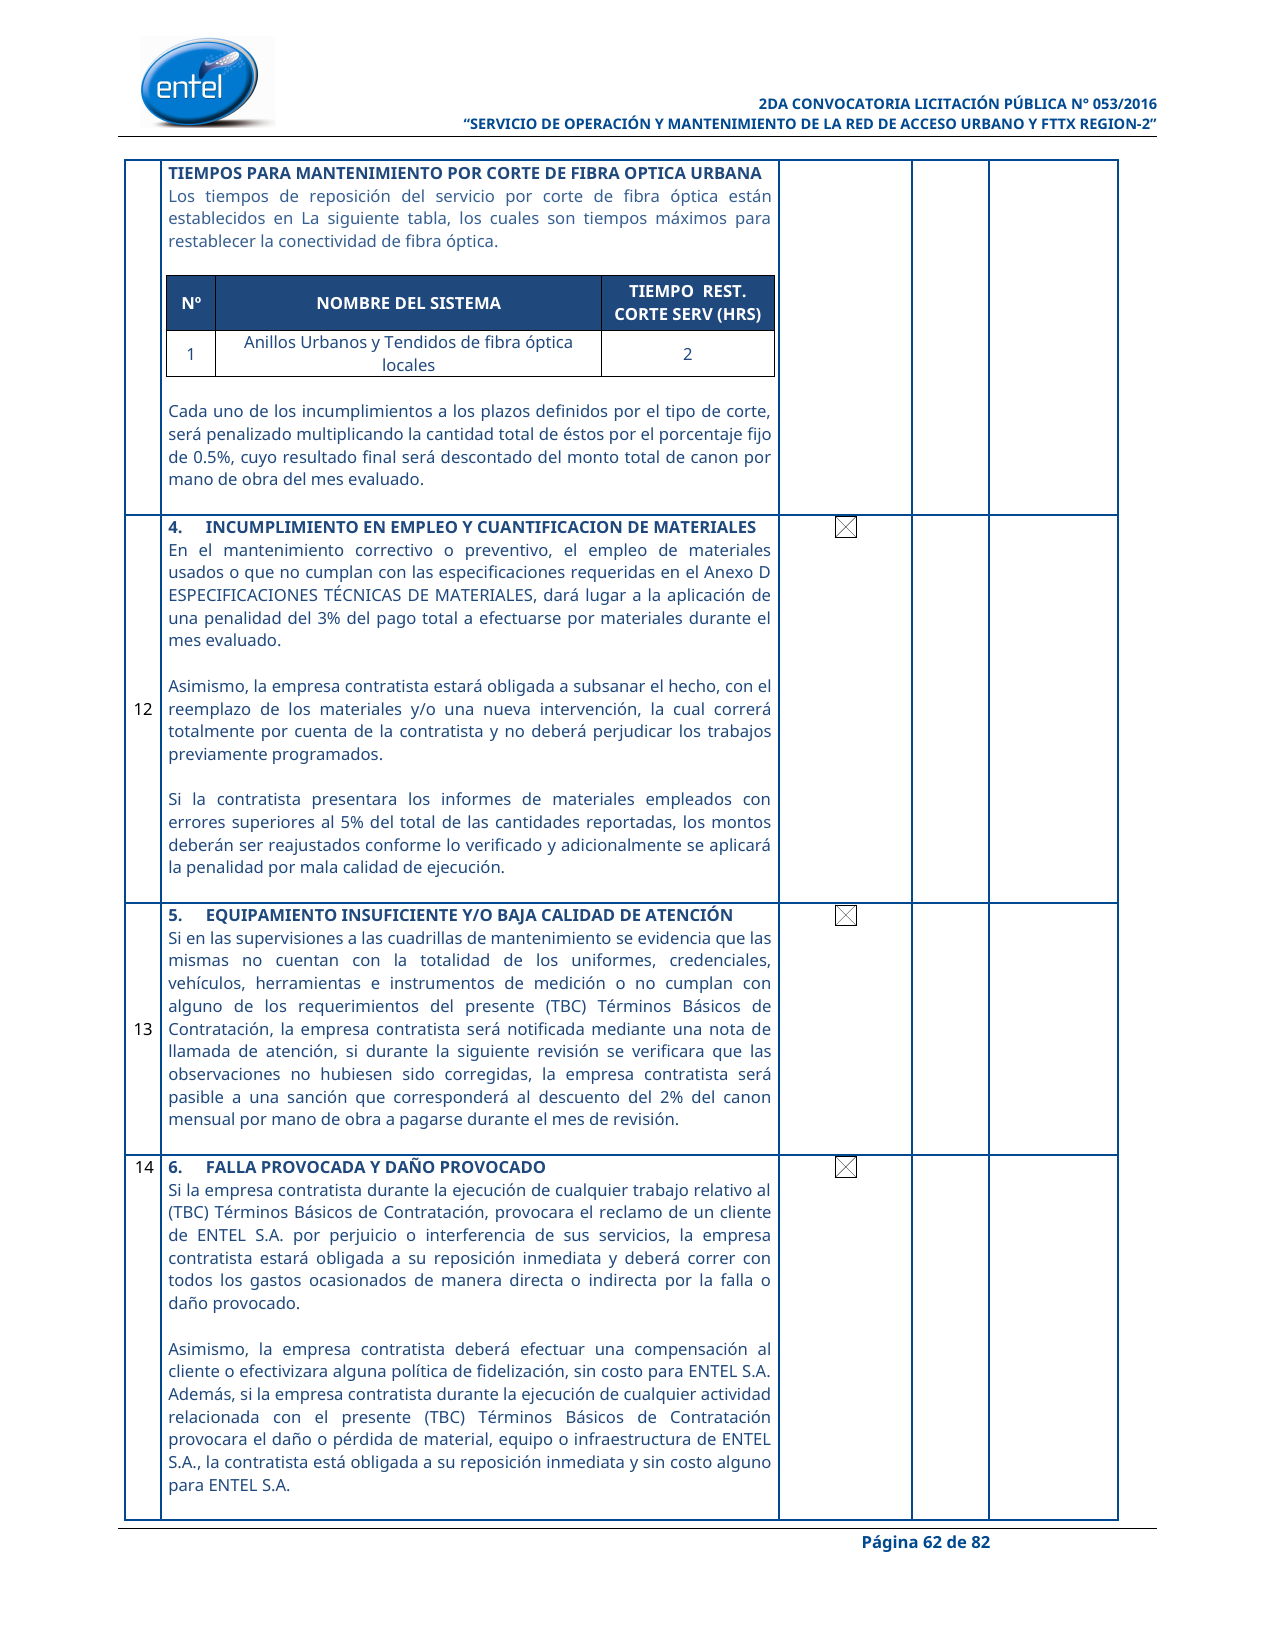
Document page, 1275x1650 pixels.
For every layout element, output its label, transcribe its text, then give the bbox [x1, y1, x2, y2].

table_cell EQUIPAMIENTO INSUFICIENTE Y/O BAJA CALIDAD DE ATENCIÓN Si en las supervisiones a las cuadrillas de mantenimiento se evidencia que las mismas no cuentan con la totalidad de los uniformes, credenciales, vehículos, herramientas e instrumentos de medición o no cumplan con alguno de los requerimientos del presente (TBC) Términos Básicos de Contratación, la empresa contratista será notificada mediante una nota de llamada de atención, si durante la siguiente revisión se verificara que las observaciones no hubiesen sido corregidas, la empresa contratista será pasible a una sanción que corresponderá al descuento del 2% del canon mensual por mano de obra a pagarse durante el mes de revisión. [162, 904, 778, 1153]
table_cell [780, 1156, 911, 1519]
table_cell INCUMPLIMIENTO EN EMPLEO Y CUANTIFICACION DE MATERIALES En el mantenimiento correctivo o preventivo, el empleo de materiales usados o que no cumplan con las especificaciones requeridas en el Anexo D ESPECIFICACIONES TÉCNICAS DE MATERIALES, dará lugar a la aplicación de una penalidad del 3% del pago total a efectuarse por materiales durante el mes evaluado. Asimismo, la empresa contratista estará obligada a subsanar el hecho, con el reemplazo de los materiales y/o una nueva intervención, la cual correrá totalmente por cuenta de la contratista y no deberá perjudicar los trabajos previamente programados. Si la contratista presentara los informes de materiales empleados con errores superiores al 5% del total de las cantidades reportadas, los montos deberán ser reajustados conforme lo verificado y adicionalmente se aplicará la penalidad por mala calidad de ejecución. [162, 516, 778, 902]
picture [140, 36, 276, 128]
table_cell [913, 1156, 988, 1519]
table_cell [913, 904, 988, 1153]
table_cell [780, 516, 911, 902]
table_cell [162, 1156, 778, 1519]
table_cell 11 [126, 161, 160, 513]
table_cell 13 [126, 904, 160, 1153]
table_cell [990, 1156, 1117, 1519]
table_cell [990, 161, 1117, 513]
table_cell [780, 904, 911, 1153]
table_cell [913, 161, 988, 513]
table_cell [162, 161, 778, 513]
table_cell 14 [126, 1156, 160, 1519]
table_cell [913, 516, 988, 902]
table_cell [780, 161, 911, 513]
table_cell [990, 516, 1117, 902]
table_cell [990, 904, 1117, 1153]
table_cell 12 [126, 516, 160, 902]
